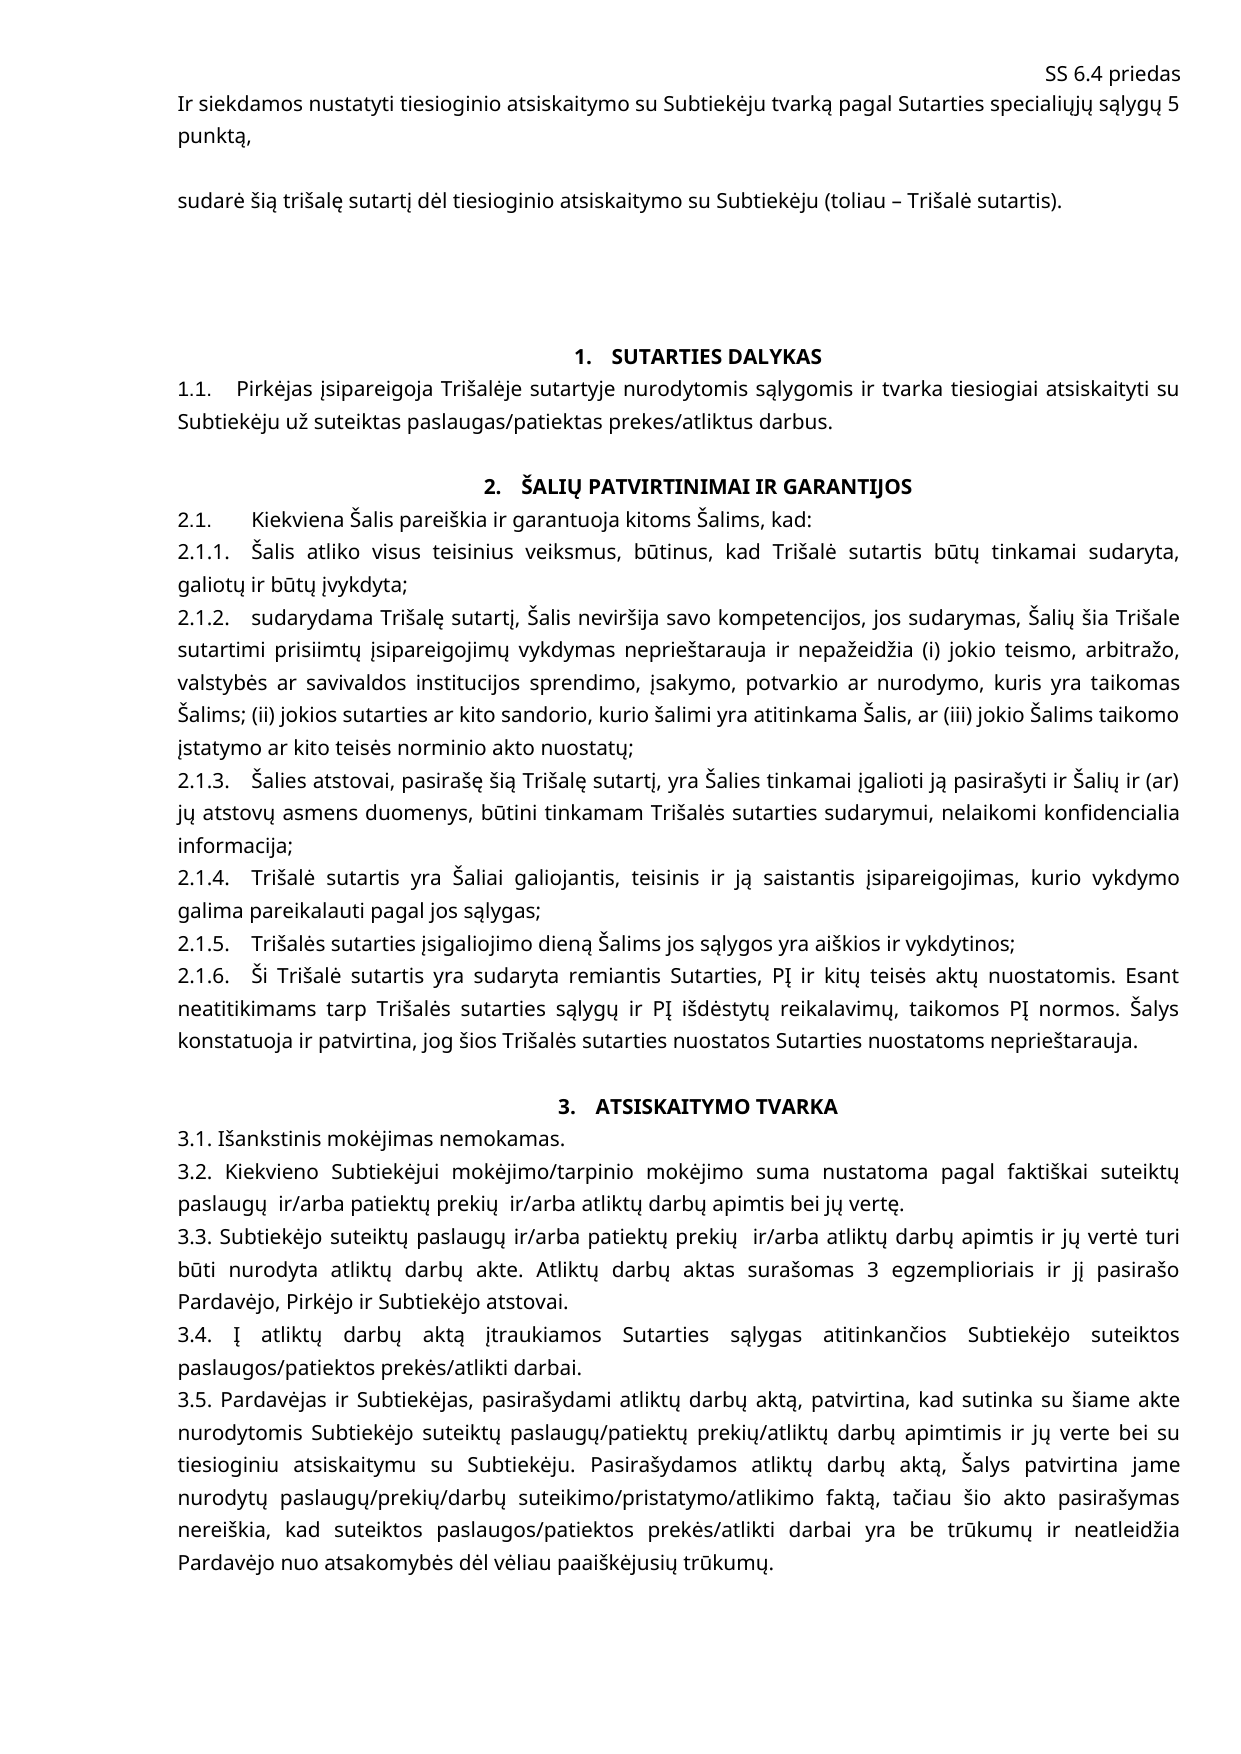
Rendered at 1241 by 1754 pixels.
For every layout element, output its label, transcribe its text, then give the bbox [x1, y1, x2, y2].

list sudarydama Trišalę sutartį, Šalis neviršija savo kompetencijos, jos sudarymas, Šalių šia Trišale sutartimi prisiimtų įsipareigojimų vykdymas neprieštarauja ir nepažeidžia (i) jokio teismo, arbitražo, valstybės ar savivaldos institucijos sprendimo, įsakymo, potvarkio ar nurodymo, kuris yra taikomas Šalims; (ii) jokios sutarties ar kito sandorio, kurio šalimi yra atitinkama Šalis, ar (iii) jokio Šalims taikomo įstatymo ar kito teisės norminio akto nuostatų; [177, 603, 1181, 762]
list ATSISKAITYMO TVARKA [215, 1092, 1181, 1120]
list Kiekviena Šalis pareiškia ir garantuoja kitoms Šalims, kad: [177, 505, 1181, 533]
text 3.4. Į atliktų darbų aktą įtraukiamos Sutarties sąlygas atitinkančios Subtiekėjo suteiktos paslaugos/patiektos prekės/atlikti darbai. [177, 1320, 1181, 1381]
list sudarė šią trišalę sutartį dėl tiesioginio atsiskaitymo su Subtiekėju (toliau – Trišalė sutartis). [177, 186, 1181, 215]
list Šalis atliko visus teisinius veiksmus, būtinus, kad Trišalė sutartis būtų tinkamai sudaryta, galiotų ir būtų įvykdyta; [177, 537, 1181, 598]
list Trišalė sutartis yra Šaliai galiojantis, teisinis ir ją saistantis įsipareigojimas, kurio vykdymo galima pareikalauti pagal jos sąlygas; [177, 863, 1181, 924]
text 3.1. Išankstinis mokėjimas nemokamas. [177, 1124, 1181, 1153]
text 3.3. Subtiekėjo suteiktų paslaugų ir/arba patiektų prekių ir/arba atliktų darbų apimtis ir jų vertė turi būti nurodyta atliktų darbų akte. Atliktų darbų aktas surašomas 3 egzemplioriais ir jį pasirašo Pardavėjo, Pirkėjo ir Subtiekėjo atstovai. [177, 1222, 1181, 1316]
text 3.5. Pardavėjas ir Subtiekėjas, pasirašydami atliktų darbų aktą, patvirtina, kad sutinka su šiame akte nurodytomis Subtiekėjo suteiktų paslaugų/patiektų prekių/atliktų darbų apimtimis ir jų verte bei su tiesioginiu atsiskaitymu su Subtiekėju. Pasirašydamos atliktų darbų aktą, Šalys patvirtina jame nurodytų paslaugų/prekių/darbų suteikimo/pristatymo/atlikimo faktą, tačiau šio akto pasirašymas nereiškia, kad suteiktos paslaugos/patiektos prekės/atlikti darbai yra be trūkumų ir neatleidžia Pardavėjo nuo atsakomybės dėl vėliau paaiškėjusių trūkumų. [177, 1385, 1181, 1577]
list SUTARTIES DALYKAS [215, 342, 1181, 370]
list Šalies atstovai, pasirašę šią Trišalę sutartį, yra Šalies tinkamai įgalioti ją pasirašyti ir Šalių ir (ar) jų atstovų asmens duomenys, būtini tinkamam Trišalės sutarties sudarymui, nelaikomi konfidencialia informacija; [177, 766, 1181, 859]
list ŠALIŲ PATVIRTINIMAI IR GARANTIJOS [215, 472, 1181, 501]
list Ši Trišalė sutartis yra sudaryta remiantis Sutarties, PĮ ir kitų teisės aktų nuostatomis. Esant neatitikimams tarp Trišalės sutarties sąlygų ir PĮ išdėstytų reikalavimų, taikomos PĮ normos. Šalys konstatuoja ir patvirtina, jog šios Trišalės sutarties nuostatos Sutarties nuostatoms neprieštarauja. [177, 961, 1181, 1055]
text 3.2. Kiekvieno Subtiekėjui mokėjimo/tarpinio mokėjimo suma nustatoma pagal faktiškai suteiktų paslaugų ir/arba patiektų prekių ir/arba atliktų darbų apimtis bei jų vertę. [177, 1157, 1181, 1218]
list Trišalės sutarties įsigaliojimo dieną Šalims jos sąlygos yra aiškios ir vykdytinos; [177, 929, 1181, 957]
list Ir siekdamos nustatyti tiesioginio atsiskaitymo su Subtiekėju tvarką pagal Sutarties specialiųjų sąlygų 5 punktą, [177, 89, 1181, 150]
list Pirkėjas įsipareigoja Trišalėje sutartyje nurodytomis sąlygomis ir tvarka tiesiogiai atsiskaityti su Subtiekėju už suteiktas paslaugas/patiektas prekes/atliktus darbus. [177, 374, 1181, 436]
